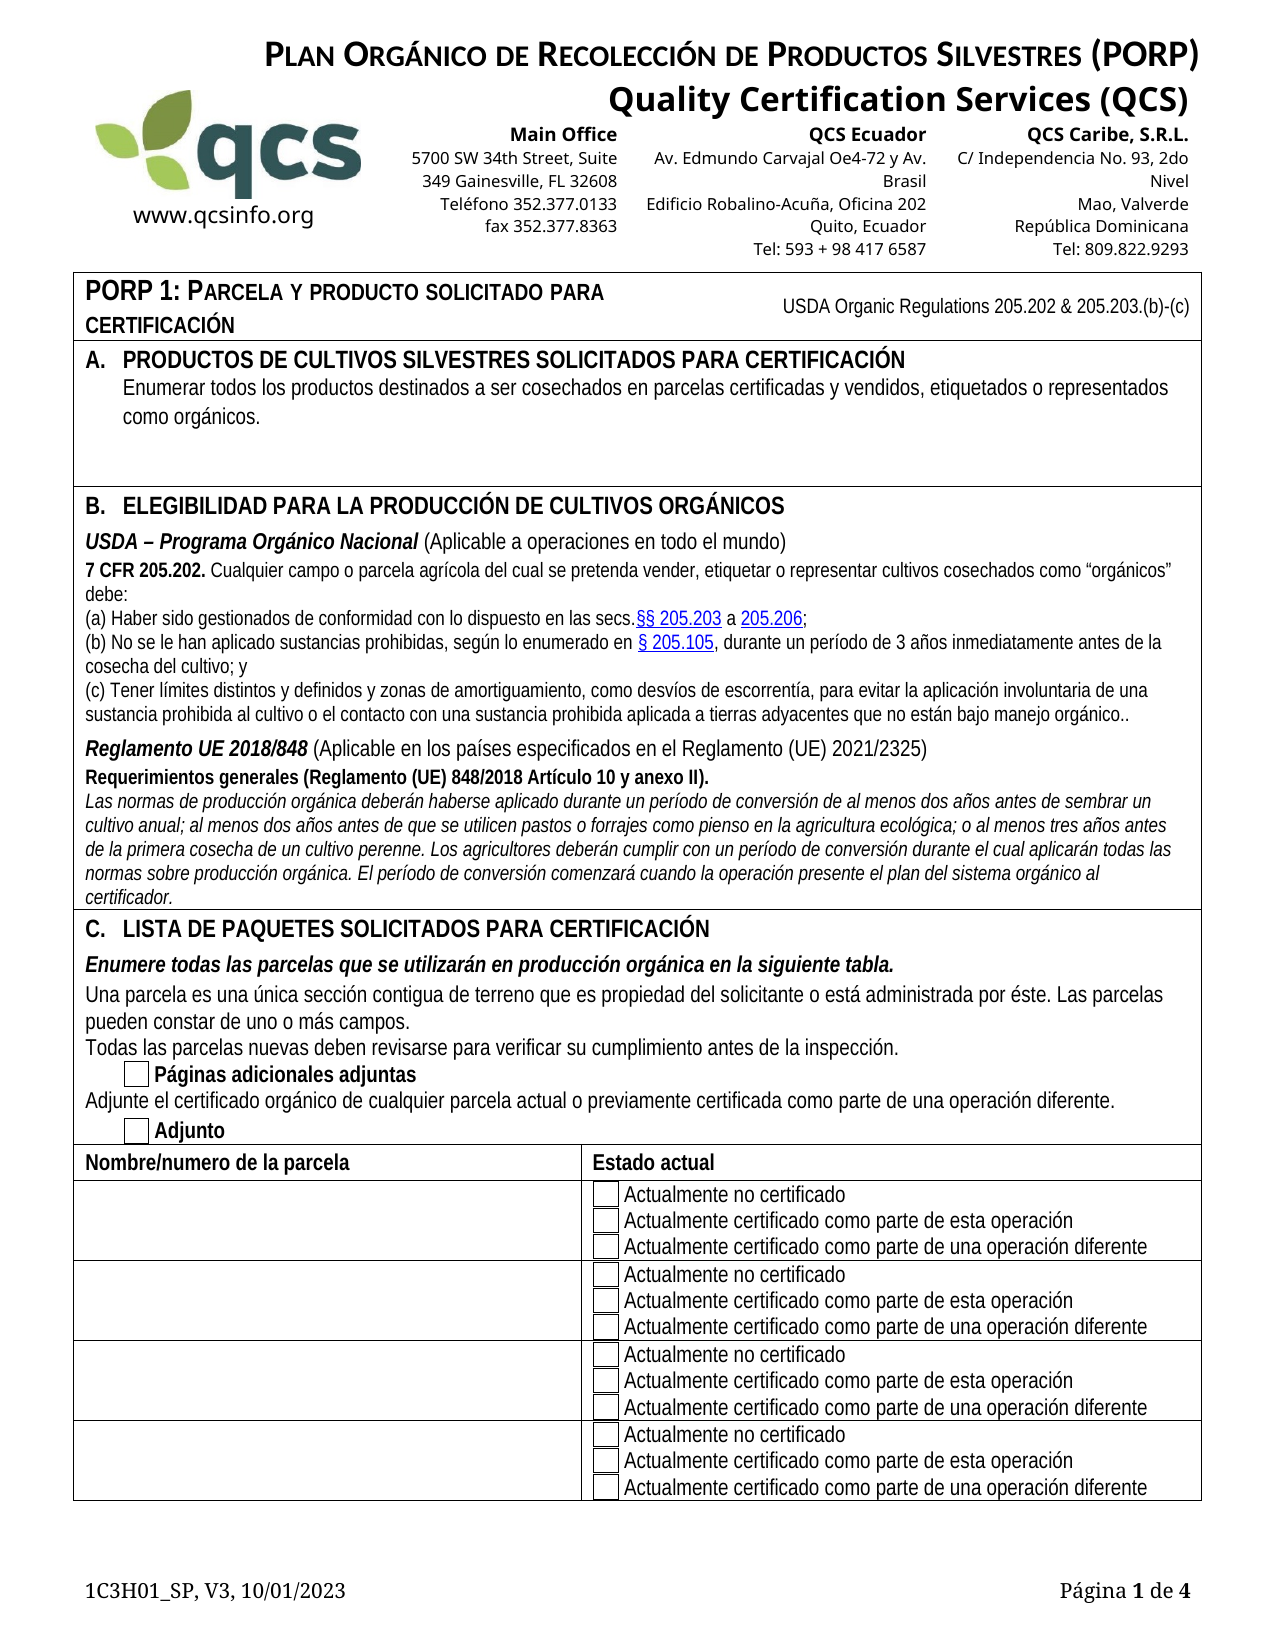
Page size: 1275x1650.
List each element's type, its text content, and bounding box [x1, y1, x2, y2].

table_cell Actualmente no certificado Actualmente certificado como parte de esta operación Actualmente certificado como parte de una operación diferente [582, 1421, 1201, 1500]
table_cell LISTA DE PAQUETES SOLICITADOS PARA CERTIFICACIÓN Enumere todas las parcelas que se utilizarán en producción orgánica en la siguiente tabla. Una parcela es una única sección contigua de terreno que es propiedad del solicitante o está administrada por éste. Las parcelas pueden constar de uno o más campos. Todas las parcelas nuevas deben revisarse para verificar su cumplimiento antes de la inspección. Páginas adicionales adjuntas Adjunte el certificado orgánico de cualquier parcela actual o previamente certificada como parte de una operación diferente. Adjunto [74, 910, 1201, 1144]
table_cell Actualmente no certificado Actualmente certificado como parte de esta operación Actualmente certificado como parte de una operación diferente [582, 1341, 1201, 1420]
table_cell [74, 1181, 581, 1259]
table_cell Actualmente no certificado Actualmente certificado como parte de esta operación Actualmente certificado como parte de una operación diferente [582, 1181, 1201, 1259]
picture [95, 90, 361, 199]
table_cell [74, 1341, 581, 1420]
table_cell ELEGIBILIDAD PARA LA PRODUCCIÓN DE CULTIVOS ORGÁNICOS USDA – Programa Orgánico Nacional (Aplicable a operaciones en todo el mundo) 7 CFR 205.202. Cualquier campo o parcela agrícola del cual se pretenda vender, etiquetar o representar cultivos cosechados como “orgánicos” debe: (a) Haber sido gestionados de conformidad con lo dispuesto en las secs.§§ 205.203 a 205.206; (b) No se le han aplicado sustancias prohibidas, según lo enumerado en § 205.105, durante un período de 3 años inmediatamente antes de la cosecha del cultivo; y (c) Tener límites distintos y definidos y zonas de amortiguamiento, como desvíos de escorrentía, para evitar la aplicación involuntaria de una sustancia prohibida al cultivo o el contacto con una sustancia prohibida aplicada a tierras adyacentes que no están bajo manejo orgánico.. Reglamento UE 2018/848 (Aplicable en los países especificados en el Reglamento (UE) 2021/2325) Requerimientos generales (Reglamento (UE) 848/2018 Artículo 10 y anexo II). Las normas de producción orgánica deberán haberse aplicado durante un período de conversión de al menos dos años antes de sembrar un cultivo anual; al menos dos años antes de que se utilicen pastos o forrajes como pienso en la agricultura ecológica; o al menos tres años antes de la primera cosecha de un cultivo perenne. Los agricultores deberán cumplir con un período de conversión durante el cual aplicarán todas las normas sobre producción orgánica. El período de conversión comenzará cuando la operación presente el plan del sistema orgánico al certificador. [74, 487, 1201, 909]
table_header PORP 1: Parcela y producto solicitado para certificación [74, 273, 769, 339]
table_cell Estado actual [582, 1145, 1201, 1179]
table_header USDA Organic Regulations 205.202 & 205.203.(b)-(c) [769, 273, 1201, 339]
table_cell [74, 1421, 581, 1500]
table_cell [74, 1261, 581, 1340]
table_cell Nombre/numero de la parcela [74, 1145, 581, 1179]
table_cell Actualmente no certificado Actualmente certificado como parte de esta operación Actualmente certificado como parte de una operación diferente [582, 1261, 1201, 1340]
table_cell PRODUCTOS DE CULTIVOS SILVESTRES SOLICITADOS PARA CERTIFICACIÓN Enumerar todos los productos destinados a ser cosechados en parcelas certificadas y vendidos, etiquetados o representados como orgánicos. [74, 341, 1201, 486]
